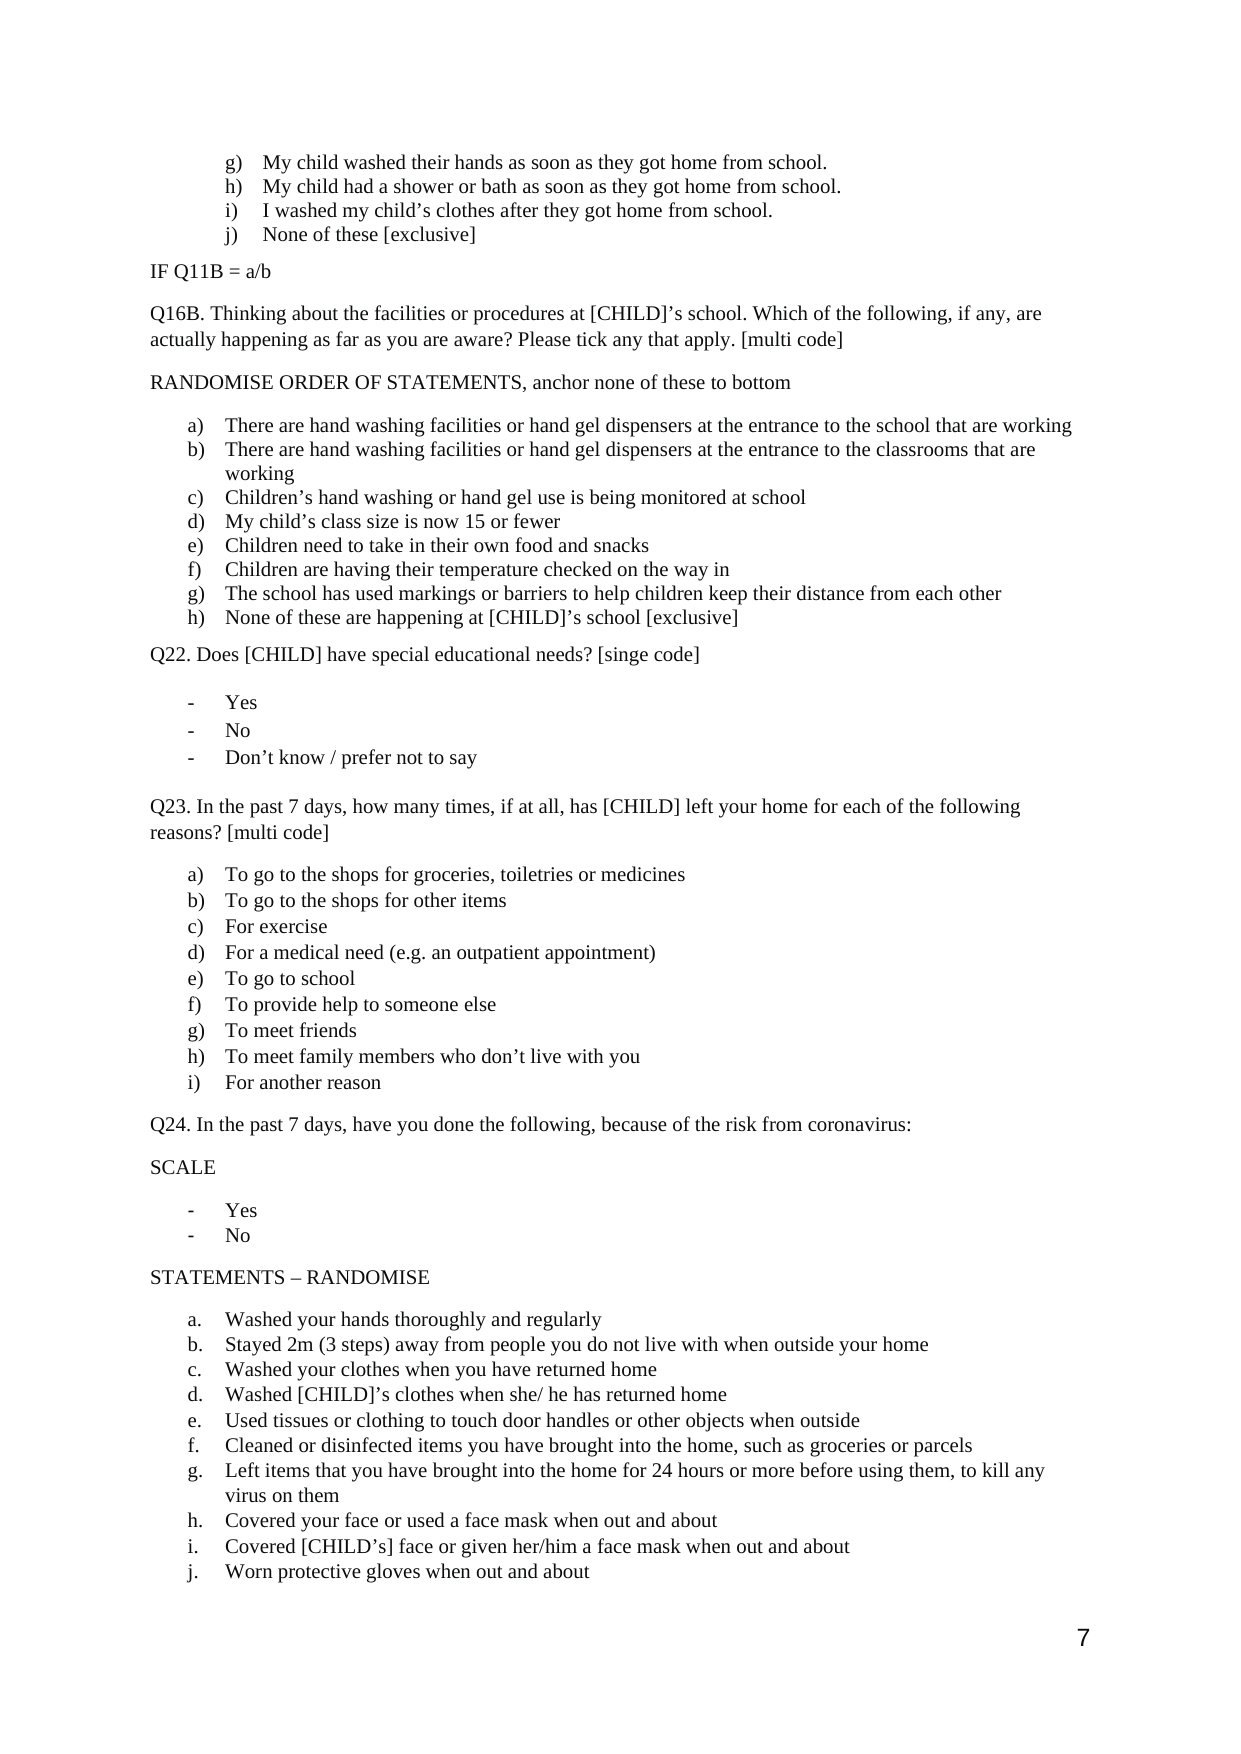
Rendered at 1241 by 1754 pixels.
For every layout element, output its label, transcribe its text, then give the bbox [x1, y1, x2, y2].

list My child had a shower or bath as soon as they got home from school. [225, 174, 1090, 198]
list None of these are happening at [CHILD]’s school [exclusive] [187, 605, 1090, 629]
list Covered your face or used a face mask when out and about [187, 1508, 1090, 1532]
text STATEMENTS – RANDOMISE [150, 1265, 1090, 1289]
text SCALE [150, 1155, 1090, 1179]
list For another reason [187, 1070, 1090, 1094]
list Left items that you have brought into the home for 24 hours or more before using them, to kill any virus on them [187, 1458, 1090, 1507]
list To provide help to someone else [187, 992, 1090, 1016]
list Don’t know / prefer not to say [187, 745, 1090, 769]
list The school has used markings or barriers to help children keep their distance from each other [187, 581, 1090, 605]
list Children need to take in their own food and snacks [187, 533, 1090, 557]
list There are hand washing facilities or hand gel dispensers at the entrance to the classrooms that are working [187, 437, 1090, 485]
list Used tissues or clothing to touch door handles or other objects when outside [187, 1407, 1090, 1432]
list My child’s class size is now 15 or fewer [187, 509, 1090, 533]
list Children’s hand washing or hand gel use is being monitored at school [187, 485, 1090, 509]
text Q23. In the past 7 days, how many times, if at all, has [CHILD] left your home for each of the following reasons? [multi code] [150, 794, 1090, 844]
list No [187, 718, 1090, 742]
text RANDOMISE ORDER OF STATEMENTS, anchor none of these to bottom [150, 370, 1090, 394]
list To go to school [187, 966, 1090, 990]
text IF Q11B = a/b [150, 259, 1090, 283]
list My child washed their hands as soon as they got home from school. [225, 150, 1090, 174]
list None of these [exclusive] [225, 222, 1090, 246]
text Q16B. Thinking about the facilities or procedures at [CHILD]’s school. Which of the following, if any, are actually happening as far as you are aware? Please tick any that apply. [multi code] [150, 301, 1090, 351]
list Washed your hands thoroughly and regularly [187, 1307, 1090, 1331]
list Stayed 2m (3 steps) away from people you do not live with when outside your home [187, 1332, 1090, 1356]
list Yes [187, 690, 1090, 714]
list To go to the shops for other items [187, 888, 1090, 912]
list To go to the shops for groceries, toiletries or medicines [187, 862, 1090, 886]
list Yes [187, 1197, 1090, 1222]
text Q24. In the past 7 days, have you done the following, because of the risk from coronavirus: [150, 1112, 1090, 1136]
list For exercise [187, 914, 1090, 938]
list I washed my child’s clothes after they got home from school. [225, 198, 1090, 222]
list For a medical need (e.g. an outpatient appointment) [187, 940, 1090, 964]
list Cleaned or disinfected items you have brought into the home, such as groceries or parcels [187, 1433, 1090, 1457]
list To meet friends [187, 1018, 1090, 1042]
list To meet family members who don’t live with you [187, 1044, 1090, 1068]
list Covered [CHILD’s] face or given her/him a face mask when out and about [187, 1533, 1090, 1558]
list Children are having their temperature checked on the way in [187, 557, 1090, 581]
text Q22. Does [CHILD] have special educational needs? [singe code] [150, 642, 1090, 666]
list There are hand washing facilities or hand gel dispensers at the entrance to the school that are working [187, 412, 1090, 437]
list Worn protective gloves when out and about [187, 1559, 1090, 1583]
list No [187, 1223, 1090, 1247]
list Washed your clothes when you have returned home [187, 1357, 1090, 1381]
list Washed [CHILD]’s clothes when she/ he has returned home [187, 1382, 1090, 1406]
